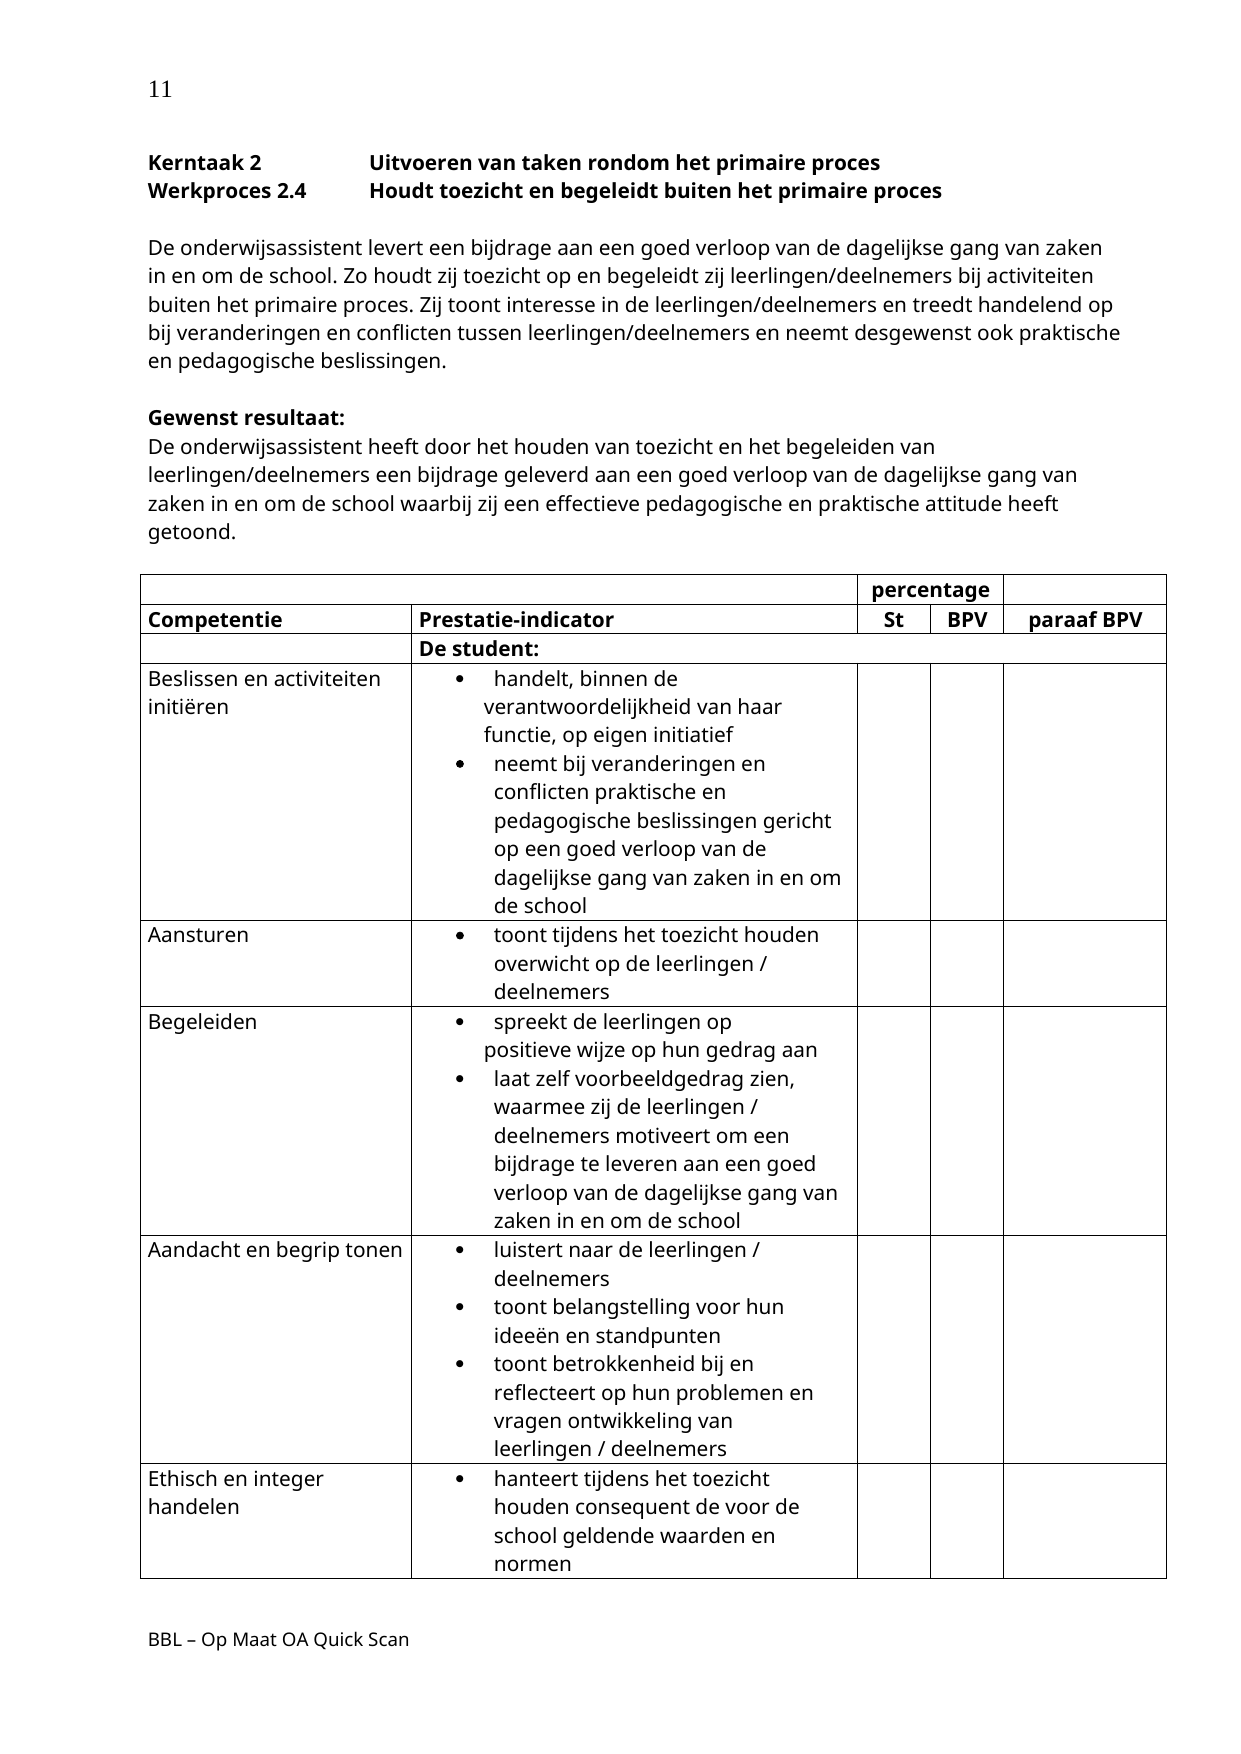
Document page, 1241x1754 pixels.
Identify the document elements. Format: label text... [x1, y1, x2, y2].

table_cell [858, 1007, 930, 1234]
table_cell toont tijdens het toezicht houden overwicht op de leerlingen / deelnemers [412, 921, 857, 1006]
table_cell paraaf BPV [1004, 605, 1166, 633]
table_cell [1004, 1236, 1166, 1463]
subtitle Kerntaak 2 Uitvoeren van taken rondom het primaire proces [148, 148, 1125, 176]
table_cell [931, 1464, 1003, 1578]
table_cell Aandacht en begrip tonen [141, 1236, 411, 1463]
text De onderwijsassistent heeft door het houden van toezicht en het begeleiden van leerlingen/deelnemers een bijdrage geleverd aan een goed verloop van de dagelijkse gang van zaken in en om de school waarbij zij een effectieve pedagogische en praktische attitude heeft getoond. [148, 432, 1125, 574]
table_cell [858, 1464, 930, 1578]
table_header percentage [858, 575, 1003, 604]
table_cell handelt, binnen de verantwoordelijkheid van haar functie, op eigen initiatief neemt bij veranderingen en conflicten praktische en pedagogische beslissingen gericht op een goed verloop van de dagelijkse gang van zaken in en om de school [412, 664, 857, 919]
table_cell Begeleiden [141, 1007, 411, 1234]
table_cell [931, 921, 1003, 1006]
table_cell St [858, 605, 930, 633]
table_cell Aansturen [141, 921, 411, 1006]
table_cell [858, 921, 930, 1006]
table_cell BPV [931, 605, 1003, 633]
table_header [141, 575, 857, 604]
table_cell luistert naar de leerlingen / deelnemers toont belangstelling voor hun ideeën en standpunten toont betrokkenheid bij en reflecteert op hun problemen en vragen ontwikkeling van leerlingen / deelnemers [412, 1236, 857, 1463]
table_cell [858, 1236, 930, 1463]
table_cell [931, 1236, 1003, 1463]
table_cell [858, 664, 930, 919]
table_cell Prestatie-indicator [412, 605, 857, 633]
table_cell De student: [412, 634, 1166, 663]
table_cell [141, 634, 411, 663]
table_cell [931, 664, 1003, 919]
table_cell [1004, 1464, 1166, 1578]
text Gewenst resultaat: [148, 403, 1125, 432]
table_cell [931, 1007, 1003, 1234]
text De onderwijsassistent levert een bijdrage aan een goed verloop van de dagelijkse gang van zaken in en om de school. Zo houdt zij toezicht op en begeleidt zij leerlingen/deelnemers bij activiteiten buiten het primaire proces. Zij toont interesse in de leerlingen/deelnemers en treedt handelend op bij veranderingen en conflicten tussen leerlingen/deelnemers en neemt desgewenst ook praktische en pedagogische beslissingen. [148, 233, 1125, 375]
table_cell spreekt de leerlingen op positieve wijze op hun gedrag aan laat zelf voorbeeldgedrag zien, waarmee zij de leerlingen / deelnemers motiveert om een bijdrage te leveren aan een goed verloop van de dagelijkse gang van zaken in en om de school [412, 1007, 857, 1234]
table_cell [412, 1464, 857, 1578]
table_cell Beslissen en activiteiten initiëren [141, 664, 411, 919]
table_cell [1004, 1007, 1166, 1234]
table_cell [1004, 921, 1166, 1006]
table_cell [141, 1464, 411, 1578]
table_header [1004, 575, 1166, 604]
text Werkproces 2.4 Houdt toezicht en begeleidt buiten het primaire proces [148, 176, 1125, 204]
table_cell [1004, 664, 1166, 919]
table_cell Competentie [141, 605, 411, 633]
